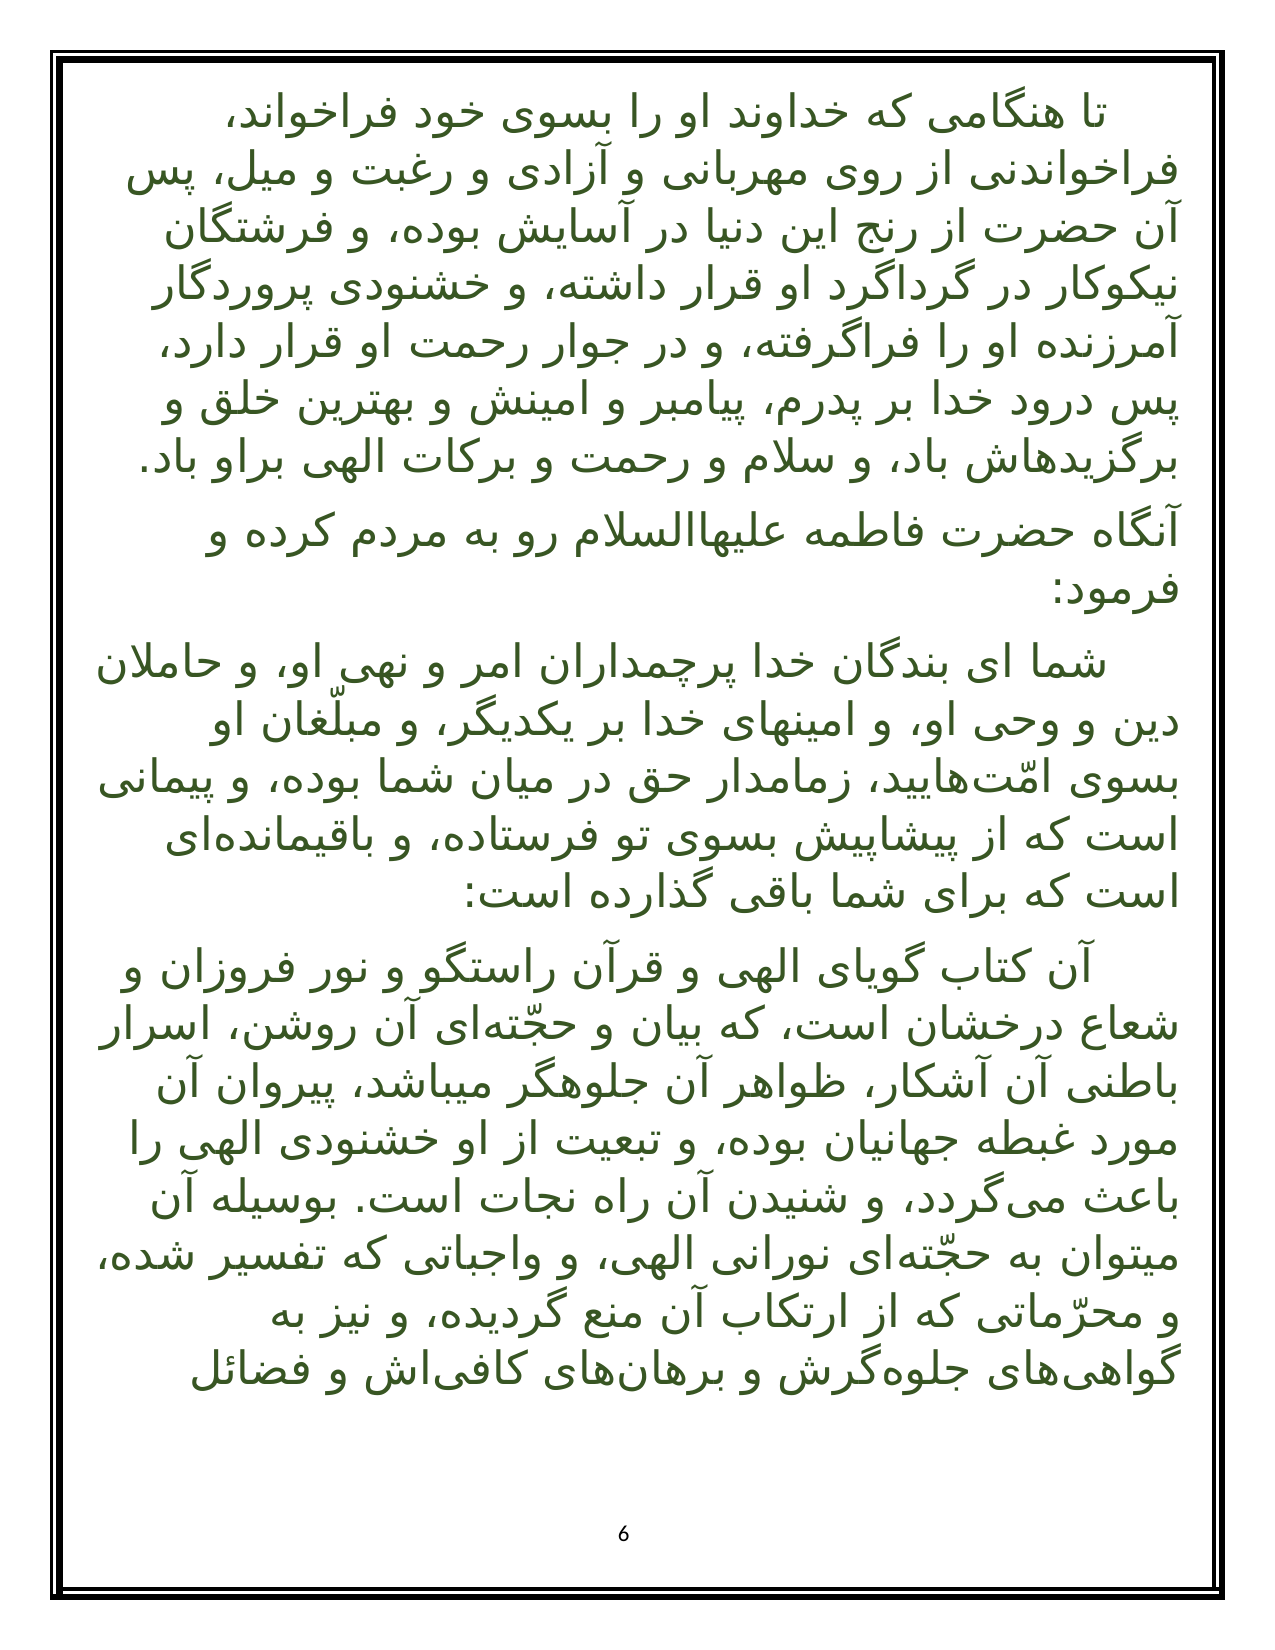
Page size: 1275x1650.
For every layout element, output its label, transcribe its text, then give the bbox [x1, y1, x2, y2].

text آنگاه حضرت فاطمه علیهاالسلام رو به مردم كرده و فرمود: [84, 503, 1181, 614]
text تا هنگامی که خداوند او را بسوی خود فراخواند، فراخواندنی از روی مهربانی و آزادی و رغبت و میل، پس آن حضرت از رنج این دنیا در آسایش بوده، و فرشتگان نیکوکار در گرداگرد او قرار داشته، و خشنودی پروردگار آمرزنده او را فراگرفته، و در جوار رحمت او قرار دارد، پس درود خدا بر پدرم، پیامبر و امینش و بهترین خلق و برگزیدهاش باد، و سلام و رحمت و برکات الهی براو باد. [84, 84, 1181, 483]
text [84, 939, 1181, 1395]
text شما‌ ای بندگان خدا پرچمداران امر و نهی او، و حاملان دین و وحی او، و امینهای خدا بر یکدیگر، و مبلّغان او بسوی امّت‌هایید، زمامدار حق در میان شما بوده، و پیمانی است که از پیشاپیش بسوی تو فرستاده، و باقیمانده‌ای است که برای شما باقی گذارده است: [84, 635, 1181, 918]
